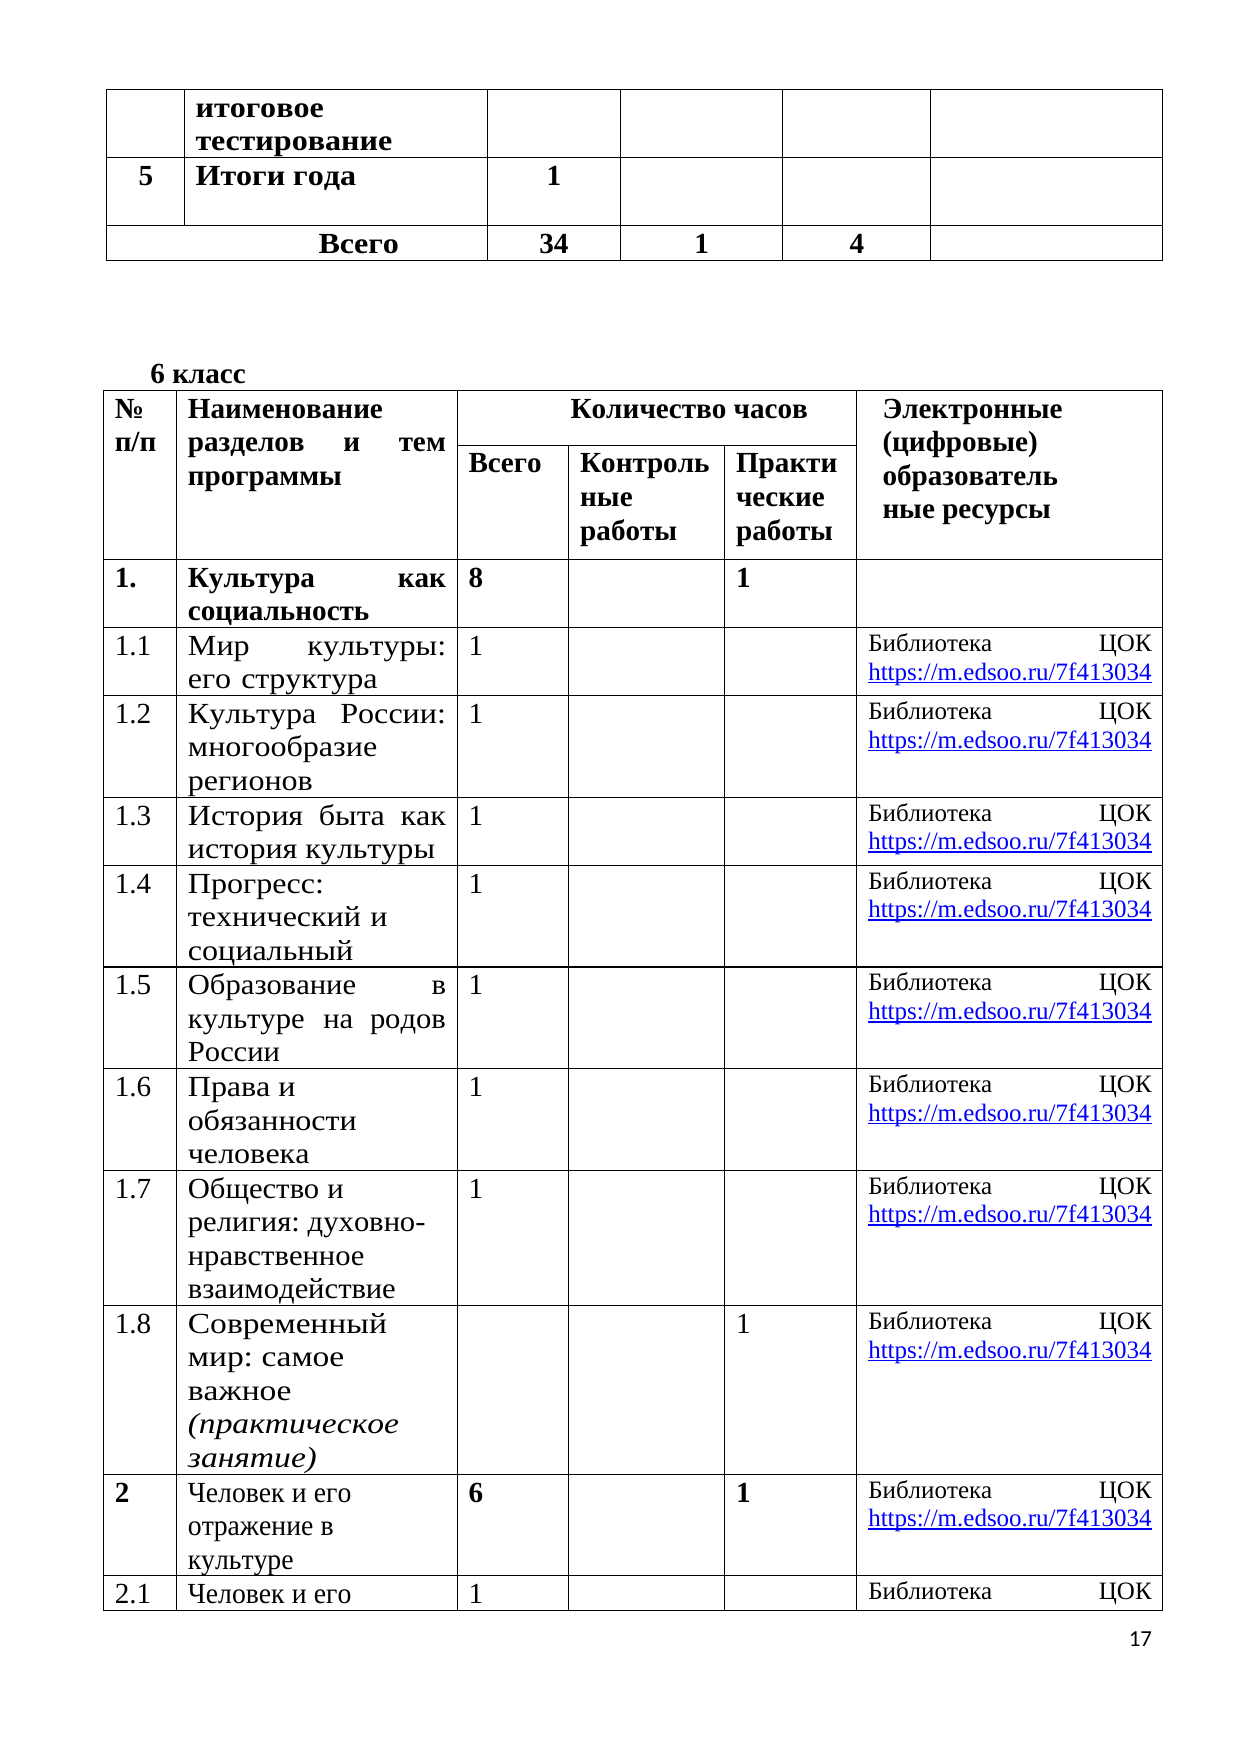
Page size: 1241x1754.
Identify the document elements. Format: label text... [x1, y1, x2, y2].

table_cell [569, 968, 724, 1068]
table_cell [569, 1171, 724, 1305]
table_cell Культура как социальность [177, 560, 457, 627]
table_cell 1 [725, 1306, 856, 1474]
table_cell [931, 158, 1162, 225]
table_cell 2 [104, 1475, 176, 1575]
table_cell 1 [458, 628, 568, 695]
table_cell 1 [725, 1475, 856, 1575]
table_cell Библиотека ЦОК https://m.edsoo.ru/7f413034 [857, 798, 1162, 865]
table_cell 6 [458, 1475, 568, 1575]
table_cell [177, 1576, 457, 1610]
table_cell Библиотека ЦОК https://m.edsoo.ru/7f413034 [857, 1069, 1162, 1170]
table_cell [725, 798, 856, 865]
table_cell Практи ческие работы [725, 446, 856, 559]
table_cell Всего [458, 446, 568, 559]
table_cell История быта как история культуры [177, 798, 457, 865]
table_cell [857, 560, 1162, 627]
table_cell Права и обязанности человека [177, 1069, 457, 1170]
table_cell Библиотека ЦОК https://m.edsoo.ru/7f413034 [857, 866, 1162, 966]
table_cell [569, 866, 724, 966]
table_cell 5 [107, 158, 184, 225]
table_cell 1.8 [104, 1306, 176, 1474]
table_cell 1 [458, 1171, 568, 1305]
table_cell 1.5 [104, 968, 176, 1068]
table_header Количество часов [458, 391, 856, 444]
table_cell [725, 1069, 856, 1170]
table_cell [458, 1306, 568, 1474]
table_cell 1 [458, 696, 568, 797]
table_cell 1 [621, 226, 782, 259]
table_cell Образование в культуре на родов России [177, 968, 457, 1068]
table_cell [725, 866, 856, 966]
table_cell 5 [107, 90, 184, 157]
table_cell 1.2 [104, 696, 176, 797]
text 6 класс [150, 356, 1152, 390]
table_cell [185, 90, 487, 157]
table_cell [725, 968, 856, 1068]
table_cell 1 [621, 90, 782, 157]
table_cell [569, 1306, 724, 1474]
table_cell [857, 1576, 1162, 1610]
table_cell [725, 1576, 856, 1610]
table_cell Контроль ные работы [569, 446, 724, 559]
table_cell 1 [458, 866, 568, 966]
table_cell 1.4 [104, 866, 176, 966]
table_cell 2.1 [104, 1576, 176, 1610]
table_cell 4 [783, 226, 930, 259]
table_cell [783, 158, 930, 225]
table_cell 1 [458, 798, 568, 865]
table_cell 1 [725, 560, 856, 627]
table_cell 1 [458, 1576, 568, 1610]
table_cell 1 [458, 968, 568, 1068]
table_header Наименование разделов и тем программы [177, 391, 457, 559]
table_cell [569, 628, 724, 695]
table_cell 8 [458, 560, 568, 627]
table_cell Библиотека ЦОК https://m.edsoo.ru/7f413034 [857, 968, 1162, 1068]
table_cell 1 [458, 1069, 568, 1170]
table_cell Итоги года [185, 158, 487, 225]
table_cell 1.7 [104, 1171, 176, 1305]
table_cell 1.3 [104, 798, 176, 865]
table_cell [931, 226, 1162, 259]
table_cell Библиотека ЦОК https://m.edsoo.ru/7f413034 [857, 1171, 1162, 1305]
table_cell 1. [104, 560, 176, 627]
table_cell 34 [488, 226, 620, 259]
table_cell Современный мир: самое важное (практическое занятие) [177, 1306, 457, 1474]
table_header № п/п [104, 391, 176, 559]
table_cell Всего [107, 226, 487, 259]
table_cell 1.1 [104, 628, 176, 695]
table_cell Мир культуры: его структура [177, 628, 457, 695]
table_cell Библиотека ЦОК https://m.edsoo.ru/7f413034 [857, 1306, 1162, 1474]
table_cell Библиотека ЦОК https://m.edsoo.ru/7f413034 [857, 628, 1162, 695]
table_cell [569, 798, 724, 865]
table_cell Культура России: многообразие регионов [177, 696, 457, 797]
table_cell [569, 1576, 724, 1610]
table_cell [725, 1171, 856, 1305]
table_cell Прогресс: технический и социальный [177, 866, 457, 966]
table_cell 1 [488, 158, 620, 225]
table_cell Библиотека ЦОК https://m.edsoo.ru/7f413034 [857, 696, 1162, 797]
table_cell [569, 1069, 724, 1170]
table_cell Человек и его отражение в культуре [177, 1475, 457, 1575]
table_cell [931, 90, 1162, 157]
table_cell [569, 1475, 724, 1575]
table_cell [621, 158, 782, 225]
table_cell [783, 90, 930, 157]
table_header Электронные (цифровые) образователь ные ресурсы [857, 391, 1162, 559]
table_cell [725, 696, 856, 797]
table_cell Общество и религия: духовно-нравственное взаимодействие [177, 1171, 457, 1305]
table_cell 1.6 [104, 1069, 176, 1170]
table_cell [569, 696, 724, 797]
table_cell [488, 90, 620, 157]
table_cell [725, 628, 856, 695]
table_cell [857, 1475, 1162, 1575]
table_cell [569, 560, 724, 627]
